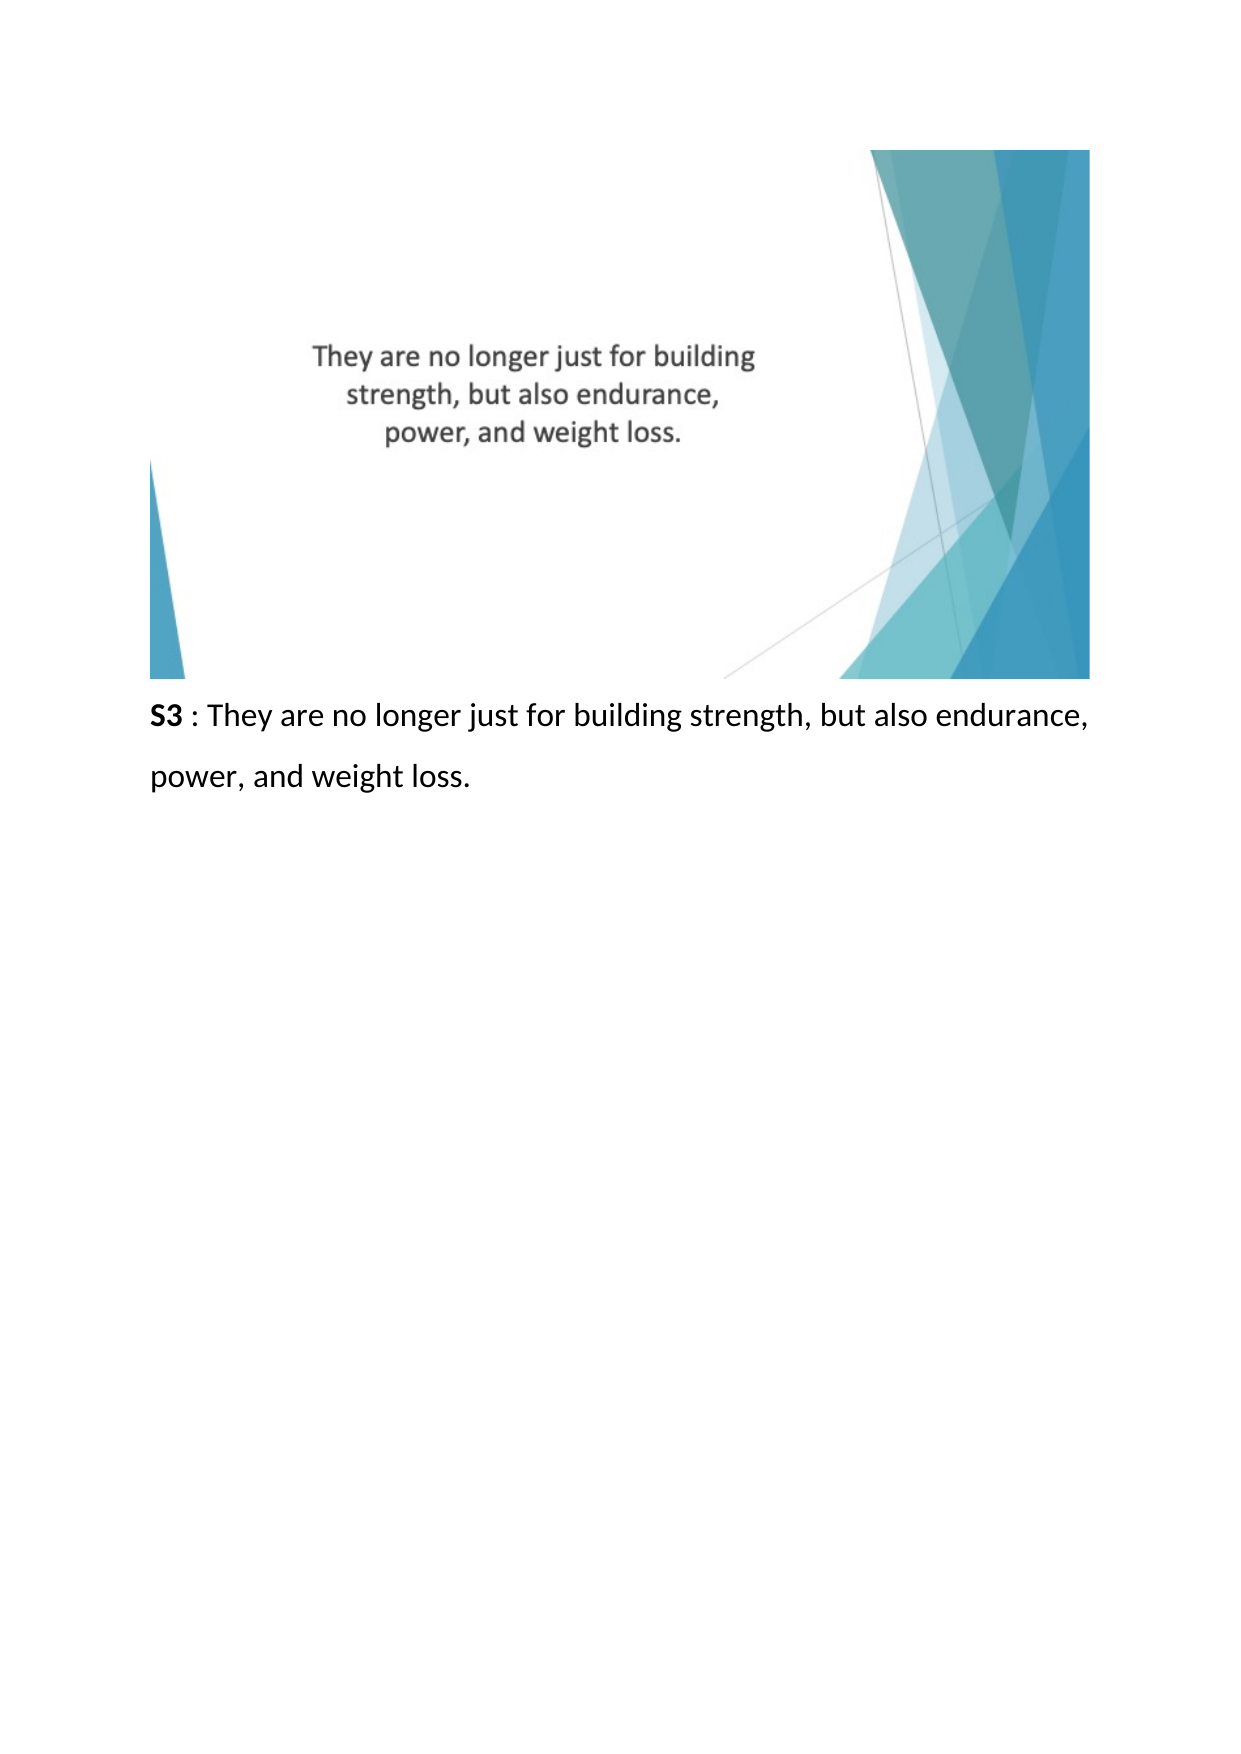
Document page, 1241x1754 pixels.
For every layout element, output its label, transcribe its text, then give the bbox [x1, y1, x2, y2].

text S3 : They are no longer just for building strength, but also endurance, power, and weight loss. [150, 694, 1090, 796]
picture [150, 150, 1090, 679]
